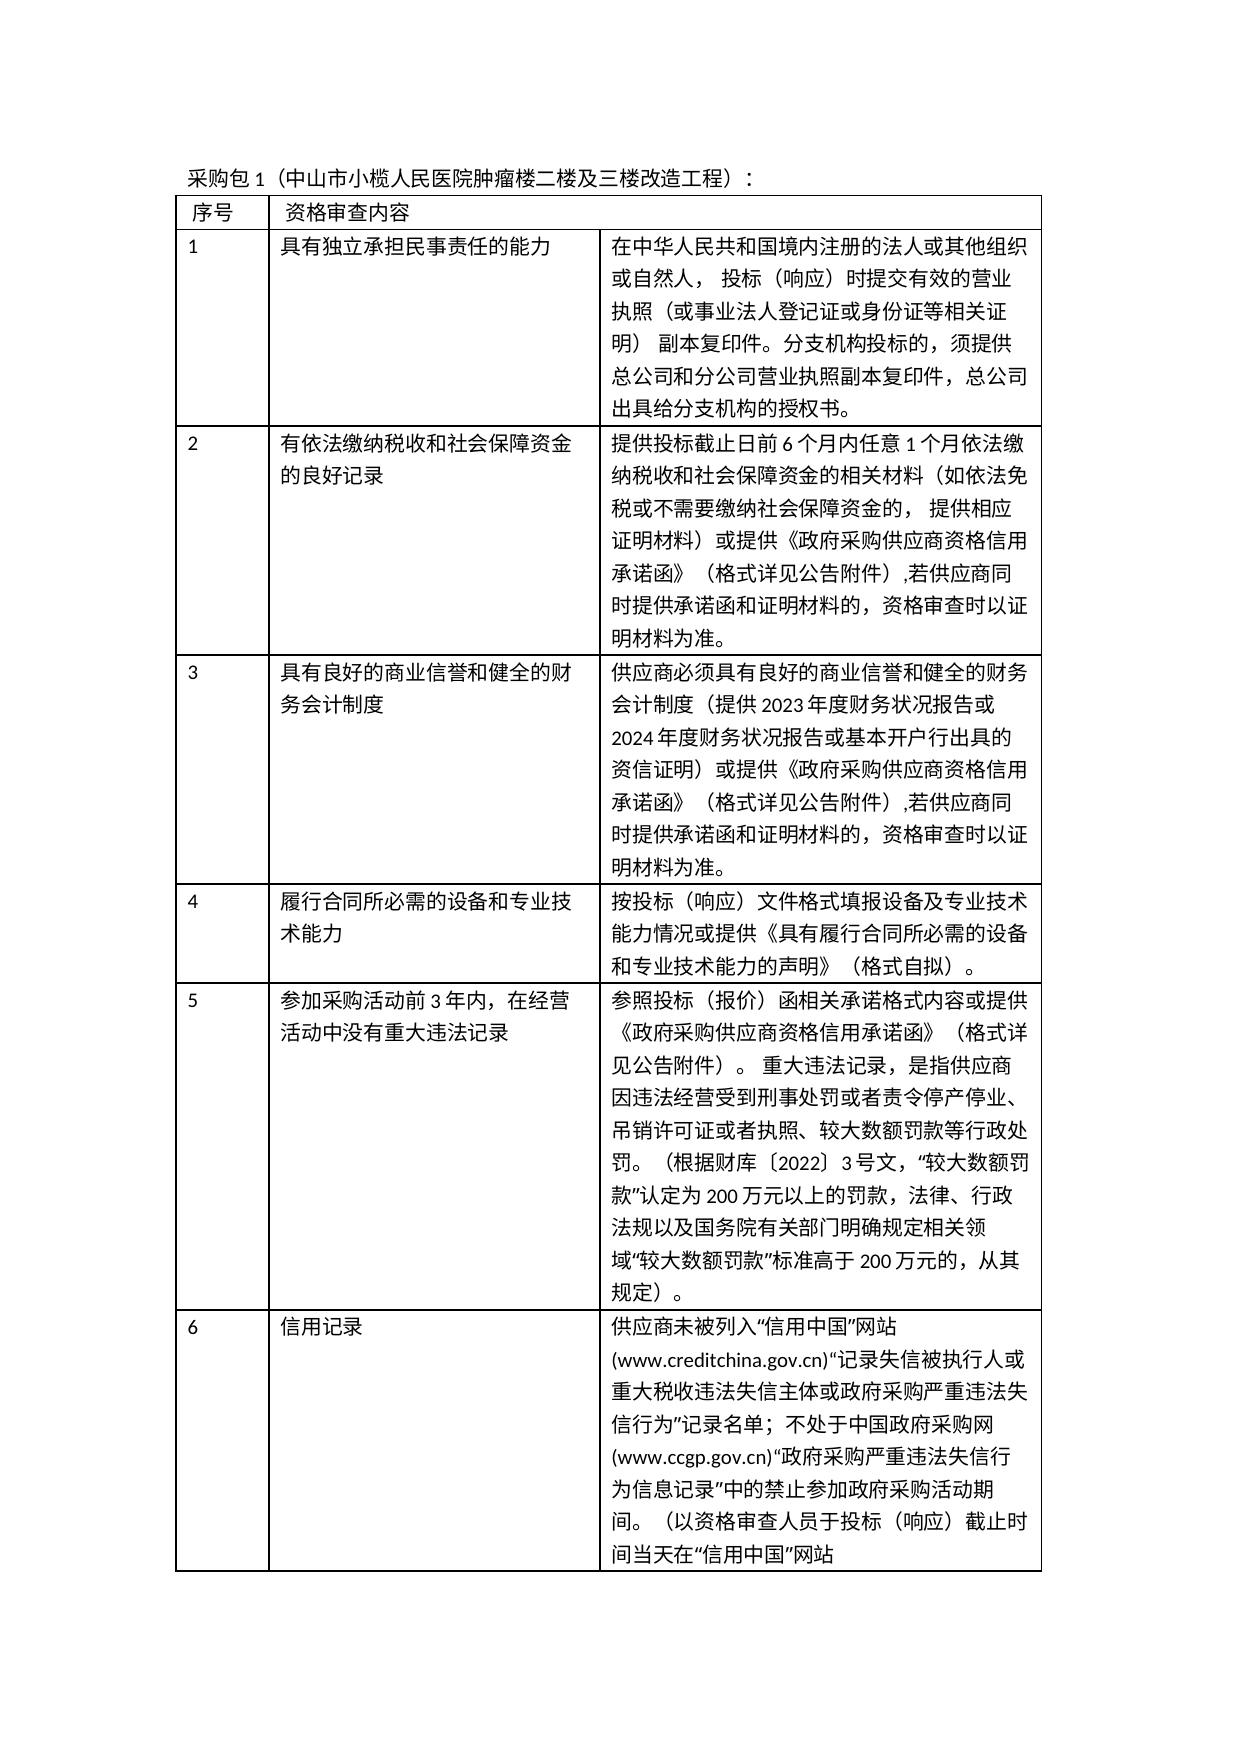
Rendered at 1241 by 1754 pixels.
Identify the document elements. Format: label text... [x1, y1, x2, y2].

table_cell 提供投标截止日前6个月内任意1个月依法缴纳税收和社会保障资金的相关材料（如依法免税或不需要缴纳社会保障资金的， 提供相应证明材料）或提供《政府采购供应商资格信用承诺函》（格式详见公告附件）,若供应商同时提供承诺函和证明材料的，资格审查时以证明材料为准。 [601, 427, 1041, 654]
table_cell 参加采购活动前3年内，在经营活动中没有重大违法记录 [270, 984, 599, 1309]
table_cell 参照投标（报价）函相关承诺格式内容或提供《政府采购供应商资格信用承诺函》（格式详见公告附件）。 重大违法记录，是指供应商因违法经营受到刑事处罚或者责令停产停业、吊销许可证或者执照、较大数额罚款等行政处罚。（根据财库〔2022〕3号文，“较大数额罚款”认定为200万元以上的罚款，法律、行政法规以及国务院有关部门明确规定相关领域“较大数额罚款”标准高于200万元的，从其规定）。 [601, 984, 1041, 1309]
table_header 序号 [177, 196, 268, 228]
table_cell 按投标（响应）文件格式填报设备及专业技术能力情况或提供《具有履行合同所必需的设备和专业技术能力的声明》（格式自拟）。 [601, 885, 1041, 982]
table_cell 3 [177, 656, 268, 883]
table_cell 供应商必须具有良好的商业信誉和健全的财务会计制度（提供2023年度财务状况报告或2024年度财务状况报告或基本开户行出具的资信证明）或提供《政府采购供应商资格信用承诺函》（格式详见公告附件）,若供应商同时提供承诺函和证明材料的，资格审查时以证明材料为准。 [601, 656, 1041, 883]
table_cell 2 [177, 427, 268, 654]
table_cell 信用记录 [270, 1311, 599, 1570]
table_cell 具有良好的商业信誉和健全的财务会计制度 [270, 656, 599, 883]
table_cell 有依法缴纳税收和社会保障资金的良好记录 [270, 427, 599, 654]
table_cell 履行合同所必需的设备和专业技术能力 [270, 885, 599, 982]
table_cell 4 [177, 885, 268, 982]
table_cell 6 [177, 1311, 268, 1570]
table_cell 在中华人民共和国境内注册的法人或其他组织或自然人， 投标（响应）时提交有效的营业执照（或事业法人登记证或身份证等相关证明） 副本复印件。分支机构投标的，须提供总公司和分公司营业执照副本复印件，总公司出具给分支机构的授权书。 [601, 230, 1041, 425]
table_header 资格审查内容 [270, 196, 1041, 228]
table_cell 1 [177, 230, 268, 425]
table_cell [601, 1311, 1041, 1570]
table_cell 5 [177, 984, 268, 1309]
text 采购包1（中山市小榄人民医院肿瘤楼二楼及三楼改造工程）： [187, 162, 1053, 194]
table_cell 具有独立承担民事责任的能力 [270, 230, 599, 425]
